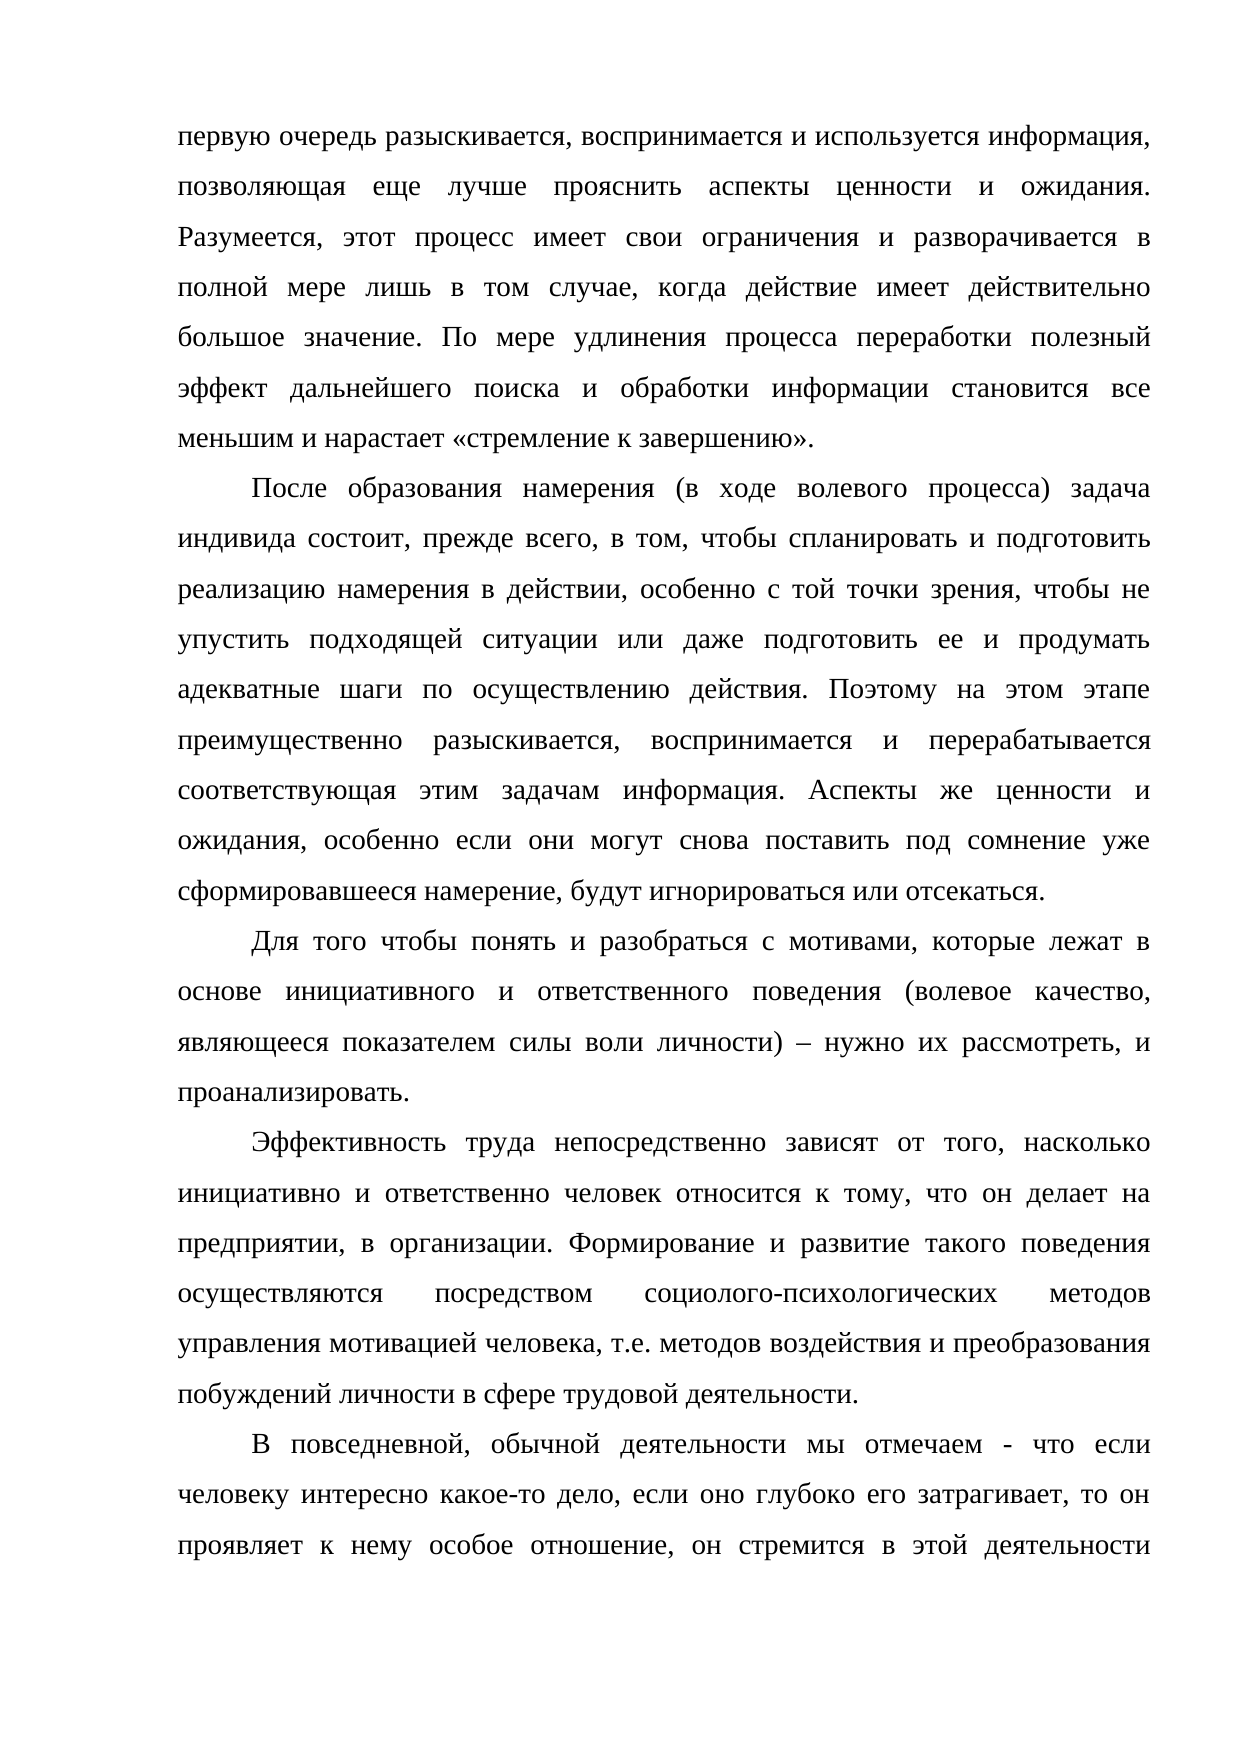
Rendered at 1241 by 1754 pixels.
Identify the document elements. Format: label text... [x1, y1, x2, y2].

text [177, 1426, 1152, 1560]
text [177, 118, 1152, 453]
text Эффективность труда непосредственно зависят от того, насколько инициативно и ответственно человек относится к тому, что он делает на предприятии, в организации. Формирование и развитие такого поведения осуществляются посредством социолого-психологических методов управления мотивацией человека, т.е. методов воздействия и преобразования побуждений личности в сфере трудовой деятельности. [177, 1124, 1152, 1409]
text Для того чтобы понять и разобраться с мотивами, которые лежат в основе инициативного и ответственного поведения (волевое качество, являющееся показателем силы воли личности) – нужно их рассмотреть, и проанализировать. [177, 923, 1152, 1108]
text После образования намерения (в ходе волевого процесса) задача индивида состоит, прежде всего, в том, чтобы спланировать и подготовить реализацию намерения в действии, особенно с той точки зрения, чтобы не упустить подходящей ситуации или даже подготовить ее и продумать адекватные шаги по осуществлению действия. Поэтому на этом этапе преимущественно разыскивается, воспринимается и перерабатывается соответствующая этим задачам информация. Аспекты же ценности и ожидания, особенно если они могут снова поставить под сомнение уже сформировавшееся намерение, будут игнорироваться или отсекаться. [177, 470, 1152, 906]
